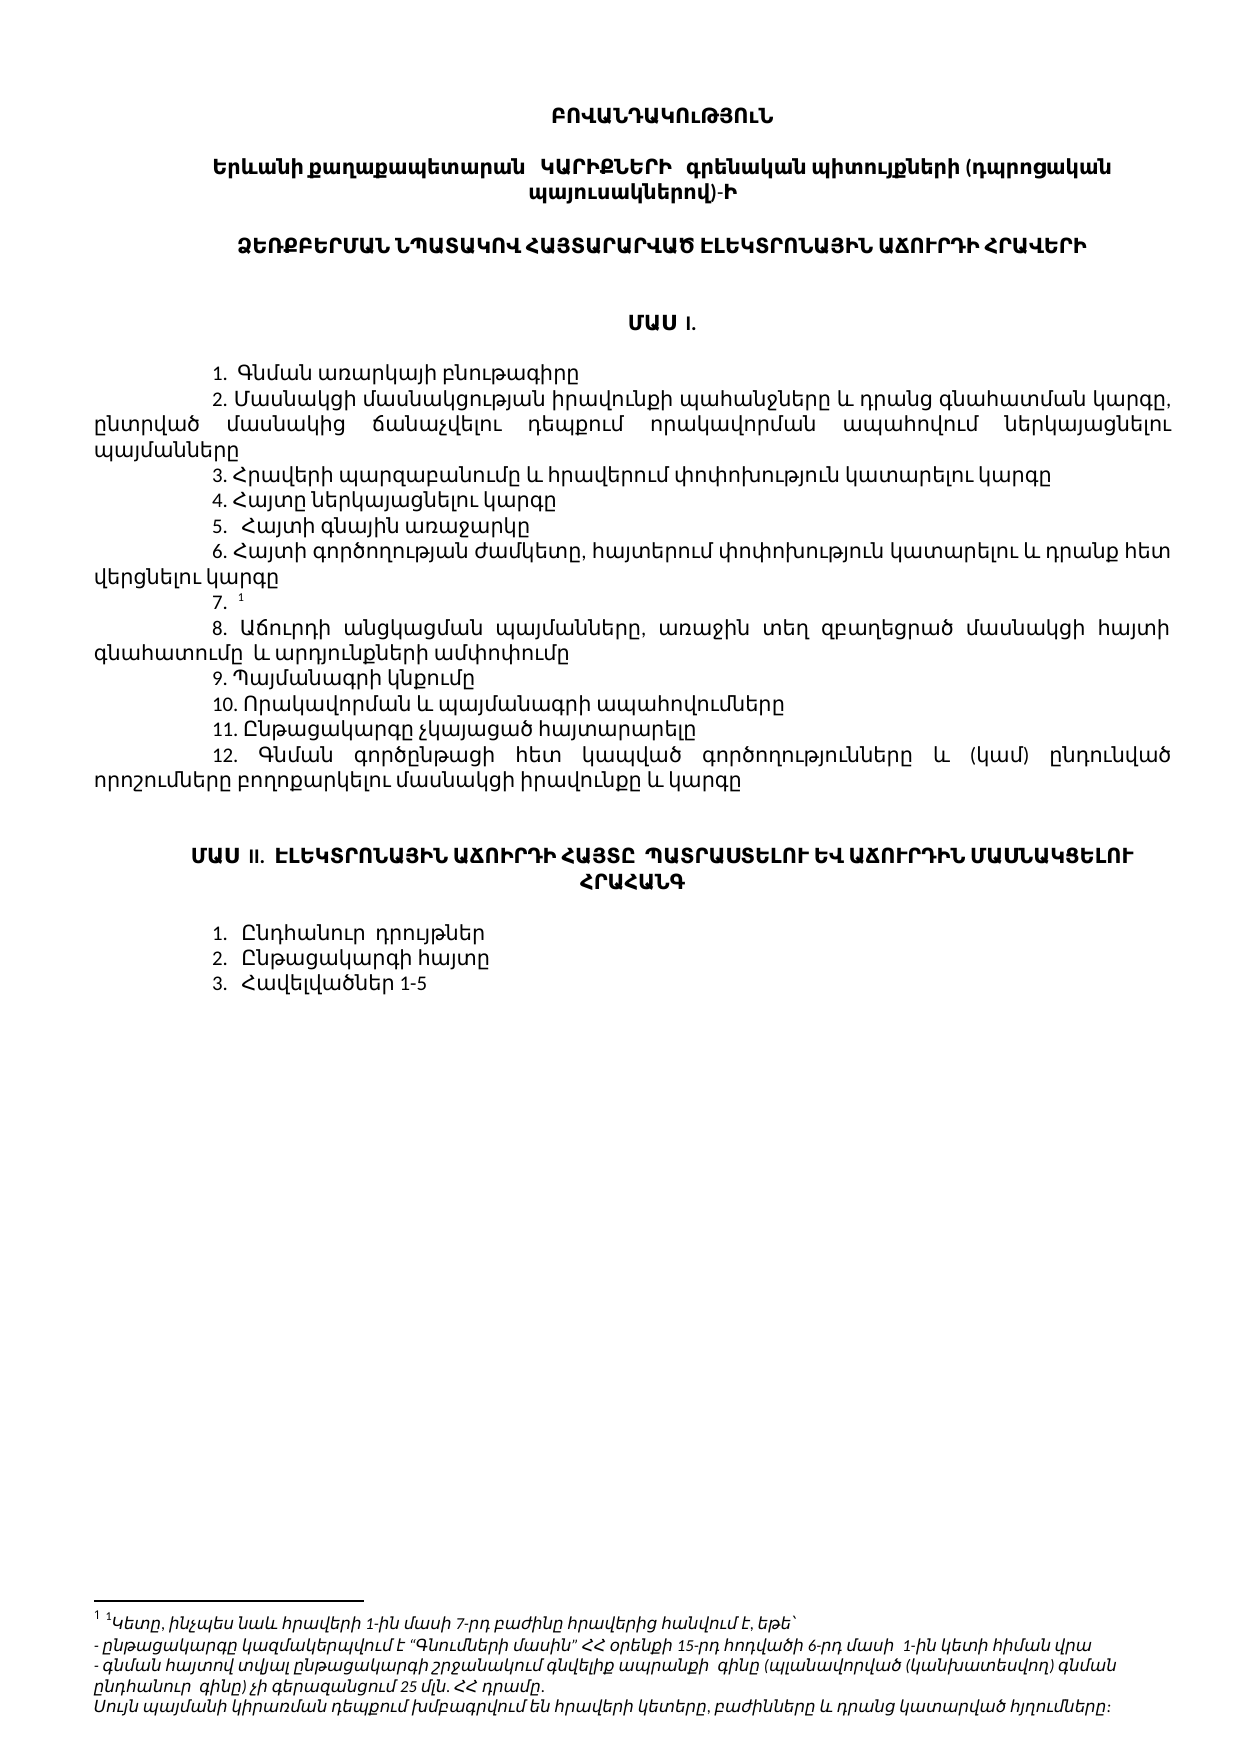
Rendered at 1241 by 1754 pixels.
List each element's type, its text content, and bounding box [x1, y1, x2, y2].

text 2. Մասնակցի մասնակցության իրավունքի պահանջները և դրանց գնահատման կարգը, ընտրված մասնակից ճանաչվելու դեպքում որակավորման ապահովում ներկայացնելու պայմանները [94, 386, 1171, 462]
text 1. Գնման առարկայի բնութագիրը [94, 361, 1171, 386]
text 12. Գնման գործընթացի հետ կապված գործողությունները և (կամ) ընդունված որոշումները բողոքարկելու մասնակցի իրավունքը և կարգը [94, 742, 1171, 793]
text 11. Ընթացակարգը չկայացած հայտարարելը [94, 716, 1171, 742]
text 7. 1 [94, 589, 1171, 615]
text Երևանի քաղաքապետարան ԿԱՐԻՔՆԵՐԻ գրենական պիտույքների (դպրոցական պայուսակներով)-Ի [94, 154, 1171, 205]
text 2. Ընթացակարգի հայտը [94, 945, 1171, 971]
text ՁԵՌՔԲԵՐՄԱՆ ՆՊԱՏԱԿՈՎ ՀԱՅՏԱՐԱՐՎԱԾ ԷԼԵԿՏՐՈՆԱՅԻՆ ԱՃՈՒՐԴԻ ՀՐԱՎԵՐԻ [94, 233, 1171, 259]
text 4. Հայտը ներկայացնելու կարգը [94, 488, 1171, 513]
text 6. Հայտի գործողության ժամկետը, հայտերում փոփոխություն կատարելու և դրանք հետ վերցնելու կարգը [94, 538, 1171, 589]
text 1. Ընդհանուր դրույթներ [94, 920, 1171, 945]
text 3. Հավելվածներ 1-5 [94, 971, 1171, 996]
text 8. Աճուրդի անցկացման պայմանները, առաջին տեղ զբաղեցրած մասնակցի հայտի գնահատումը և արդյունքների ամփոփումը [94, 615, 1171, 666]
text ՄԱՍ I. [94, 310, 1171, 335]
text 10. Որակավորման և պայմանագրի ապահովումները [94, 691, 1171, 716]
text 9. Պայմանագրի կնքումը [94, 666, 1171, 691]
text 3. Հրավերի պարզաբանումը և հրավերում փոփոխություն կատարելու կարգը [94, 462, 1171, 488]
text ԲՈՎԱՆԴԱԿՈւԹՅՈւՆ [94, 103, 1171, 128]
text 5. Հայտի գնային առաջարկը [94, 513, 1171, 538]
text ՄԱՍ II. ԷԼԵԿՏՐՈՆԱՅԻՆ ԱՃՈԻՐԴԻ ՀԱՅՏԸ ՊԱՏՐԱՍՏԵԼՈՒ ԵՎ ԱՃՈՒՐԴԻՆ ՄԱՍՆԱԿՑԵԼՈՒ ՀՐԱՀԱՆԳ [94, 843, 1171, 894]
